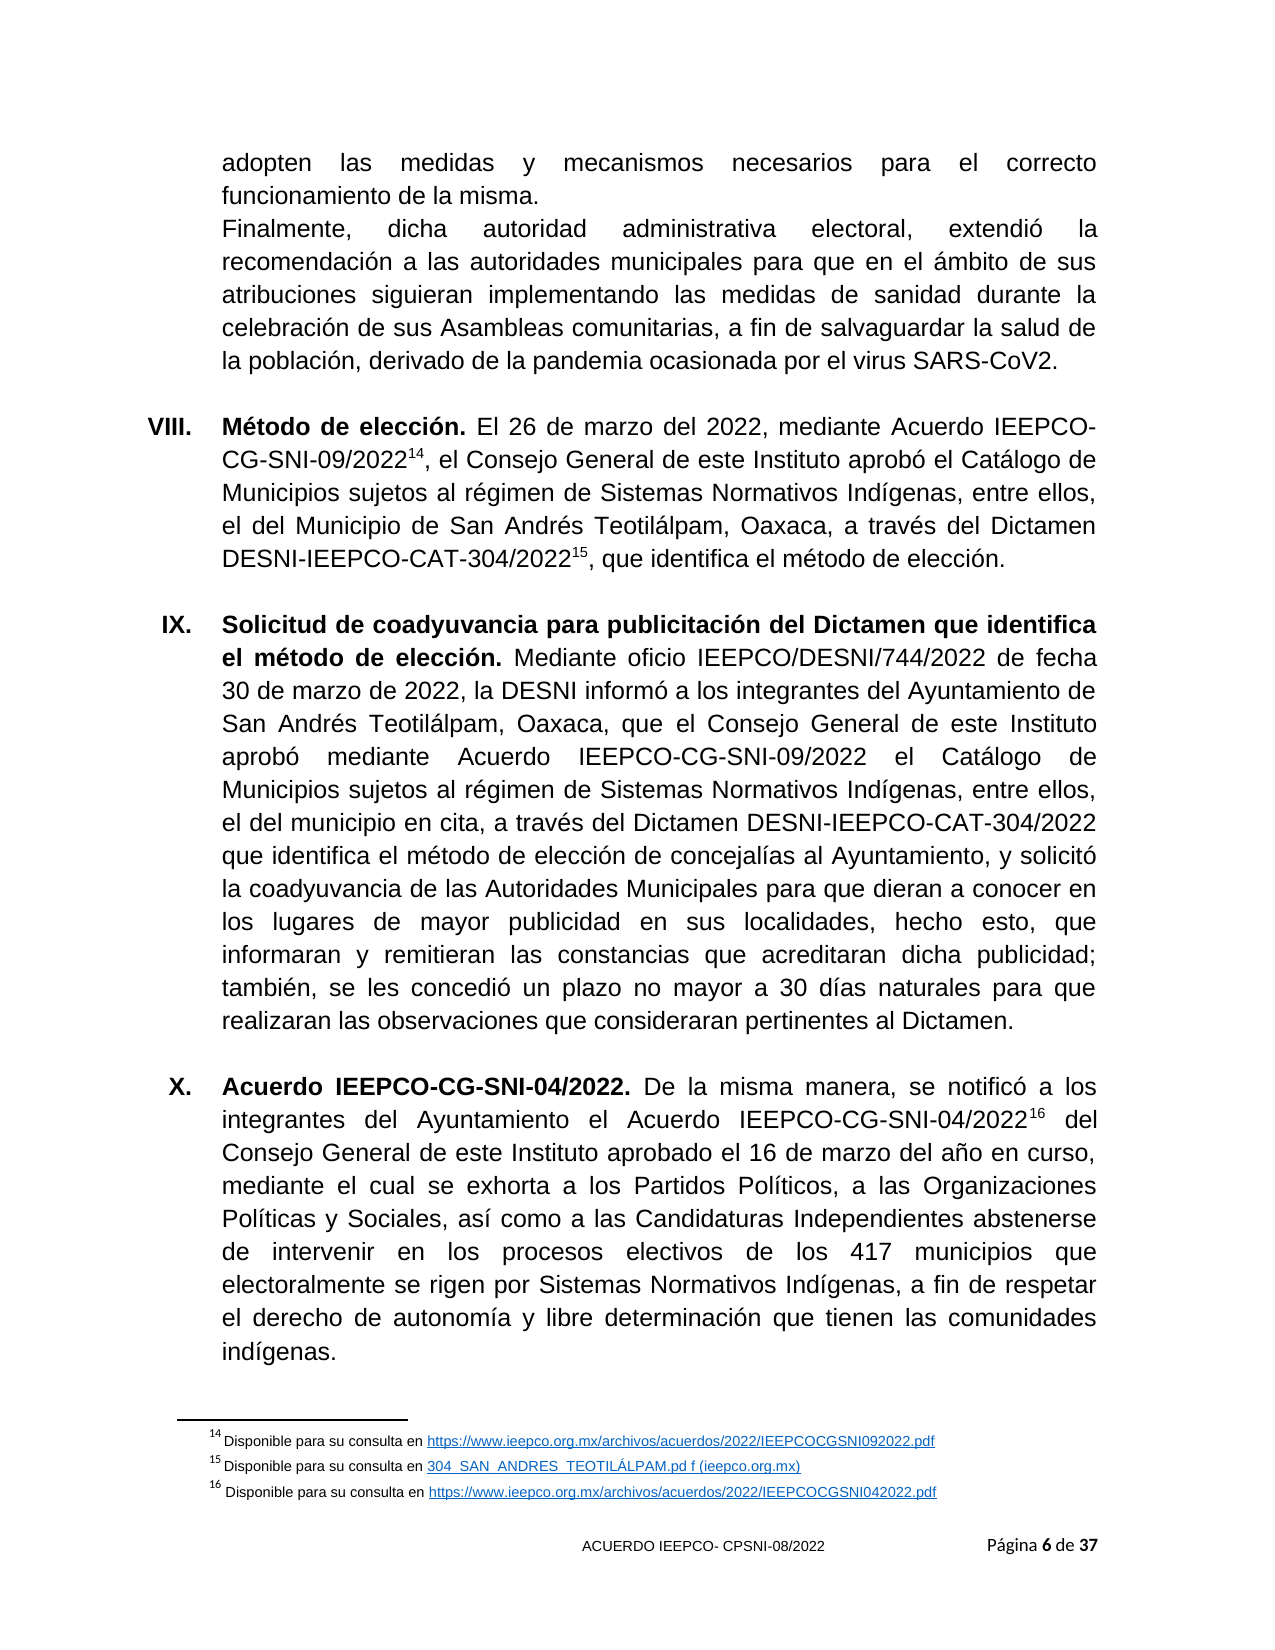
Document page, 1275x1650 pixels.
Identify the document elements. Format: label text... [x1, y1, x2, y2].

list Método de elección. El 26 de marzo del 2022, mediante Acuerdo IEEPCO-CG-SNI-09/2022, el Consejo General de este Instituto aprobó el Catálogo de Municipios sujetos al régimen de Sistemas Normativos Indígenas, entre ellos, el del Municipio de San Andrés Teotilálpam, Oaxaca, a través del Dictamen DESNI-IEEPCO-CAT-304/2022, que identifica el método de elección. [192, 412, 1098, 573]
list Acuerdo IEEPCO-CG-SNI-04/2022. De la misma manera, se notificó a los integrantes del Ayuntamiento el Acuerdo IEEPCO-CG-SNI-04/2022 del Consejo General de este Instituto aprobado el 16 de marzo del año en curso, mediante el cual se exhorta a los Partidos Políticos, a las Organizaciones Políticas y Sociales, así como a las Candidaturas Independientes abstenerse de intervenir en los procesos electivos de los 417 municipios que electoralmente se rigen por Sistemas Normativos Indígenas, a fin de respetar el derecho de autonomía y libre determinación que tienen las comunidades indígenas. [192, 1072, 1098, 1365]
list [222, 148, 1098, 209]
list Finalmente, dicha autoridad administrativa electoral, extendió la recomendación a las autoridades municipales para que en el ámbito de sus atribuciones siguieran implementando las medidas de sanidad durante la celebración de sus Asambleas comunitarias, a fin de salvaguardar la salud de la población, derivado de la pandemia ocasionada por el virus SARS-CoV2. [222, 214, 1098, 374]
list Solicitud de coadyuvancia para publicitación del Dictamen que identifica el método de elección. Mediante oficio IEEPCO/DESNI/744/2022 de fecha 30 de marzo de 2022, la DESNI informó a los integrantes del Ayuntamiento de San Andrés Teotilálpam, Oaxaca, que el Consejo General de este Instituto aprobó mediante Acuerdo IEEPCO-CG-SNI-09/2022 el Catálogo de Municipios sujetos al régimen de Sistemas Normativos Indígenas, entre ellos, el del municipio en cita, a través del Dictamen DESNI-IEEPCO-CAT-304/2022 que identifica el método de elección de concejalías al Ayuntamiento, y solicitó la coadyuvancia de las Autoridades Municipales para que dieran a conocer en los lugares de mayor publicidad en sus localidades, hecho esto, que informaran y remitieran las constancias que acreditaran dicha publicidad; también, se les concedió un plazo no mayor a 30 días naturales para que realizaran las observaciones que consideraran pertinentes al Dictamen. [192, 610, 1098, 1035]
